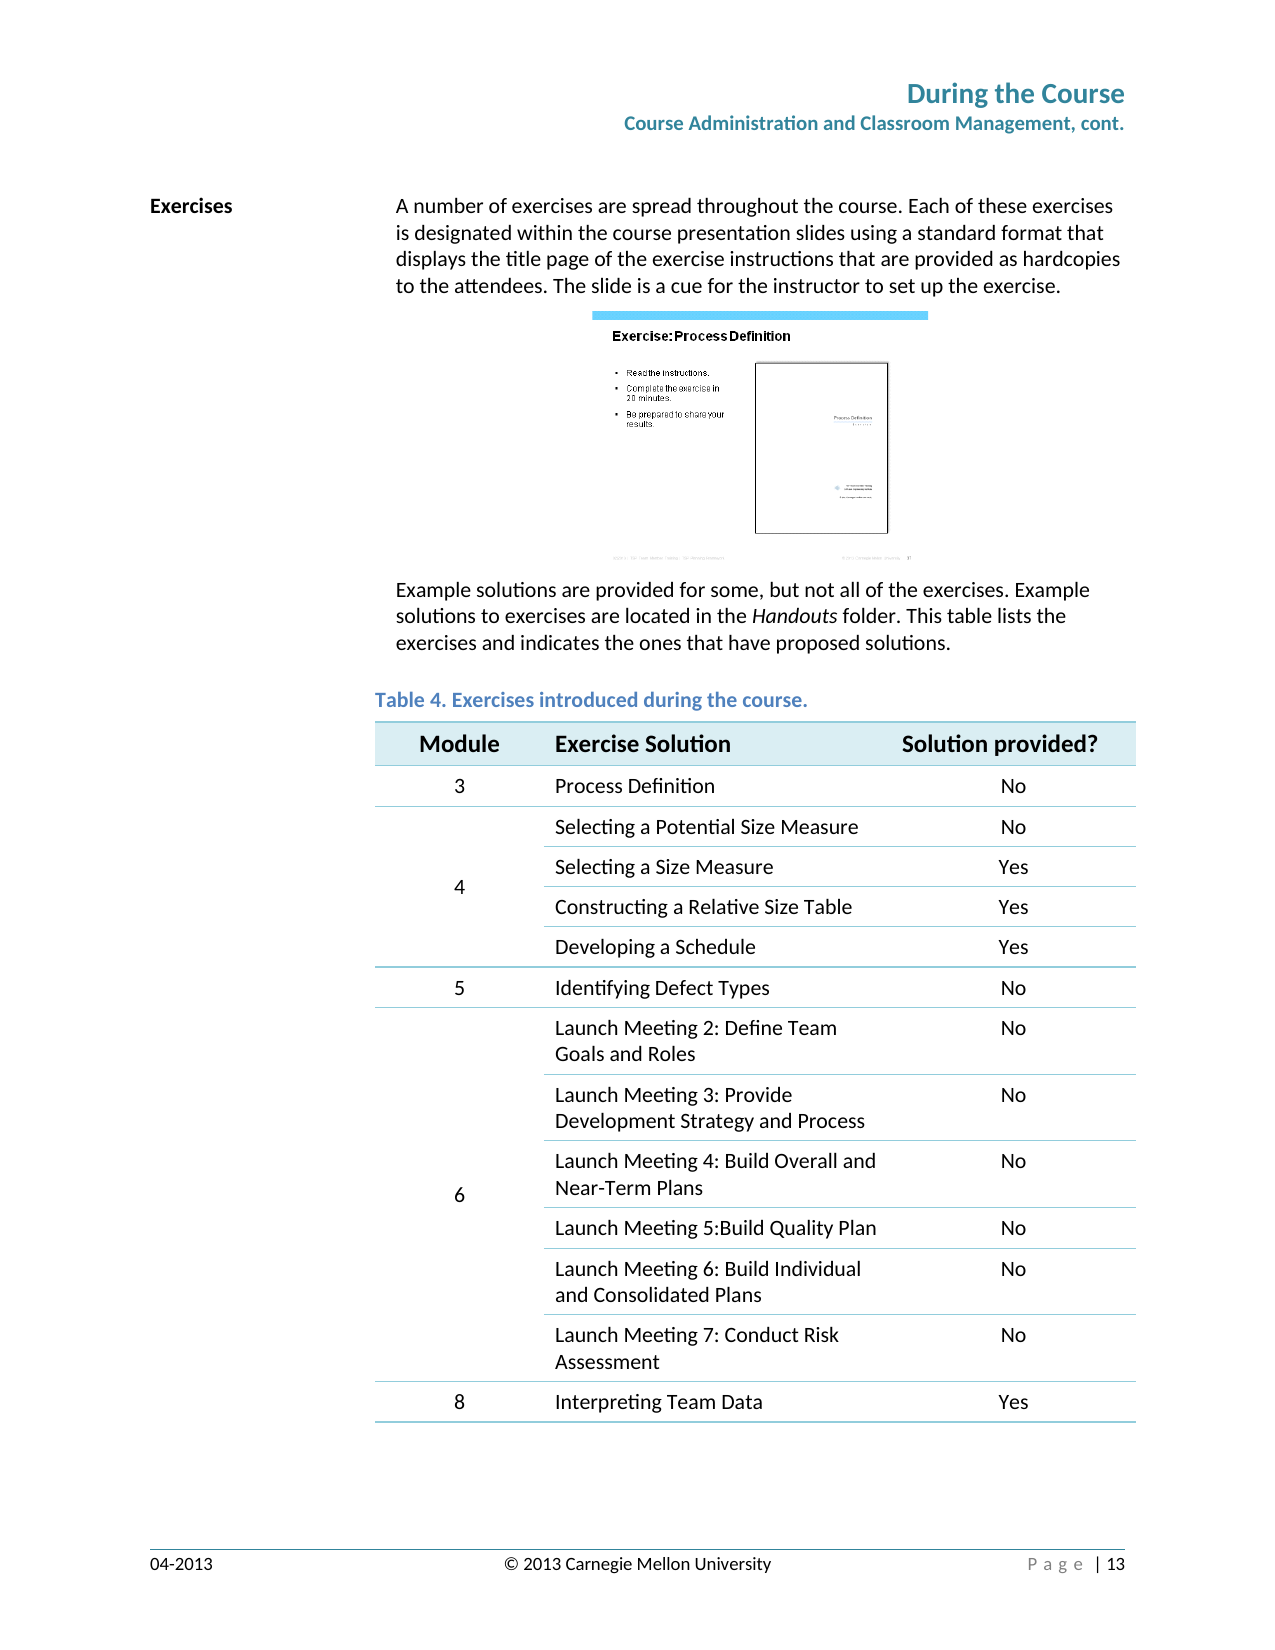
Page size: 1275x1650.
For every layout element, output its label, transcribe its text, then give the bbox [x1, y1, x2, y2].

table_cell 5 [375, 968, 544, 1007]
table_cell Launch Meeting 7: Conduct Risk Assessment [544, 1315, 891, 1381]
table_cell Yes [891, 1382, 1136, 1421]
table_cell Yes [891, 887, 1136, 926]
table_header Module [375, 723, 544, 765]
table_cell 8 [375, 1382, 544, 1421]
table_cell No [891, 1008, 1136, 1073]
table_cell Yes [891, 847, 1136, 886]
table_cell No [891, 766, 1136, 806]
table_cell 3 [375, 766, 544, 806]
table_cell No [891, 968, 1136, 1007]
table_cell No [891, 1208, 1136, 1247]
table_cell Selecting a Potential Size Measure [544, 807, 891, 846]
table_cell Selecting a Size Measure [544, 847, 891, 886]
table_cell No [891, 1075, 1136, 1140]
table_cell Identifying Defect Types [544, 968, 891, 1007]
table_cell Interpreting Team Data [544, 1382, 891, 1421]
table_header Solution provided? [891, 723, 1136, 765]
table_cell Launch Meeting 6: Build Individual and Consolidated Plans [544, 1249, 891, 1314]
table_cell Constructing a Relative Size Table [544, 887, 891, 926]
table_cell Launch Meeting 4: Build Overall and Near-Term Plans [544, 1141, 891, 1207]
table_cell Launch Meeting 3: Provide Development Strategy and Process [544, 1075, 891, 1140]
table_cell No [891, 1249, 1136, 1314]
table_cell No [891, 807, 1136, 846]
table_header A number of exercises are spread throughout the course. Each of these exercises is designated within the course presentation slides using a standard format that displays the title page of the exercise instructions that are provided as hardcopies to the attendees. The slide is a cue for the instructor to set up the exercise. Example solutions are provided for some, but not all of the exercises. Example solutions to exercises are located in the Handouts folder. This table lists the exercises and indicates the ones that have proposed solutions. [384, 192, 1136, 656]
table_cell No [891, 1141, 1136, 1207]
picture [592, 311, 929, 564]
table_cell 4 [375, 807, 544, 966]
table_header Exercise Solution [544, 723, 891, 765]
table_cell 6 [375, 1008, 544, 1381]
text Table 4. Exercises introduced during the course. [375, 686, 1125, 713]
table_cell Process Definition [544, 766, 891, 806]
table_cell Yes [891, 927, 1136, 966]
table_header Exercises [139, 192, 384, 656]
table_cell Launch Meeting 2: Define Team Goals and Roles [544, 1008, 891, 1073]
table_cell Developing a Schedule [544, 927, 891, 966]
table_cell No [891, 1315, 1136, 1381]
table_cell Launch Meeting 5:Build Quality Plan [544, 1208, 891, 1247]
